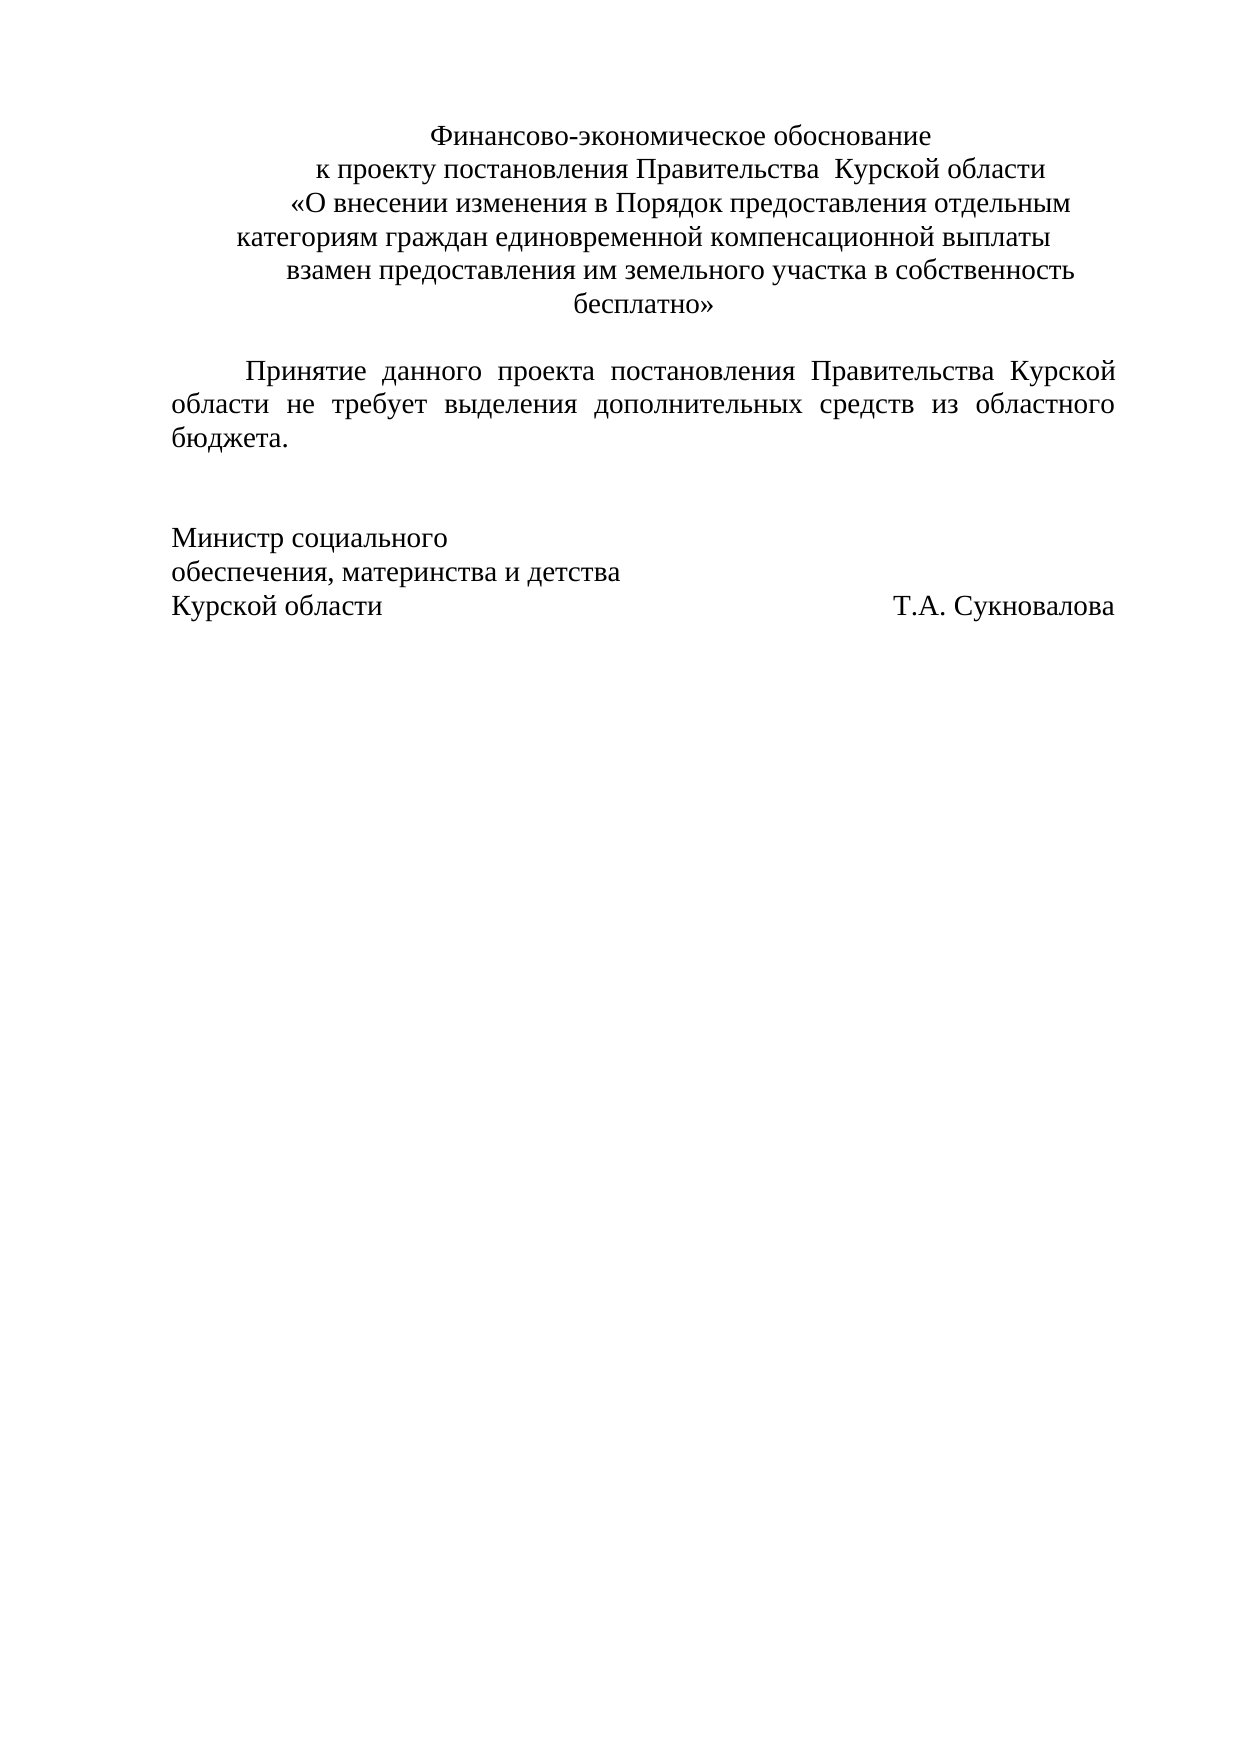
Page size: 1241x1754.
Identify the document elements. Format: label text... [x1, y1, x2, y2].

text обеспечения, материнства и детства [171, 554, 1116, 588]
text Принятие данного проекта постановления Правительства Курской области не требует выделения дополнительных средств из областного бюджета. [171, 353, 1116, 453]
text к проекту постановления Правительства Курской области [171, 152, 1116, 185]
text Министр социального [171, 521, 1116, 554]
text «О внесении изменения в Порядок предоставления отдельным категориям граждан единовременной компенсационной выплаты [171, 185, 1116, 252]
text взамен предоставления им земельного участка в собственность бесплатно» [171, 252, 1116, 319]
text Финансово-экономическое обоснование [171, 118, 1116, 152]
text Курской области Т.А. Сукновалова [171, 588, 1116, 621]
